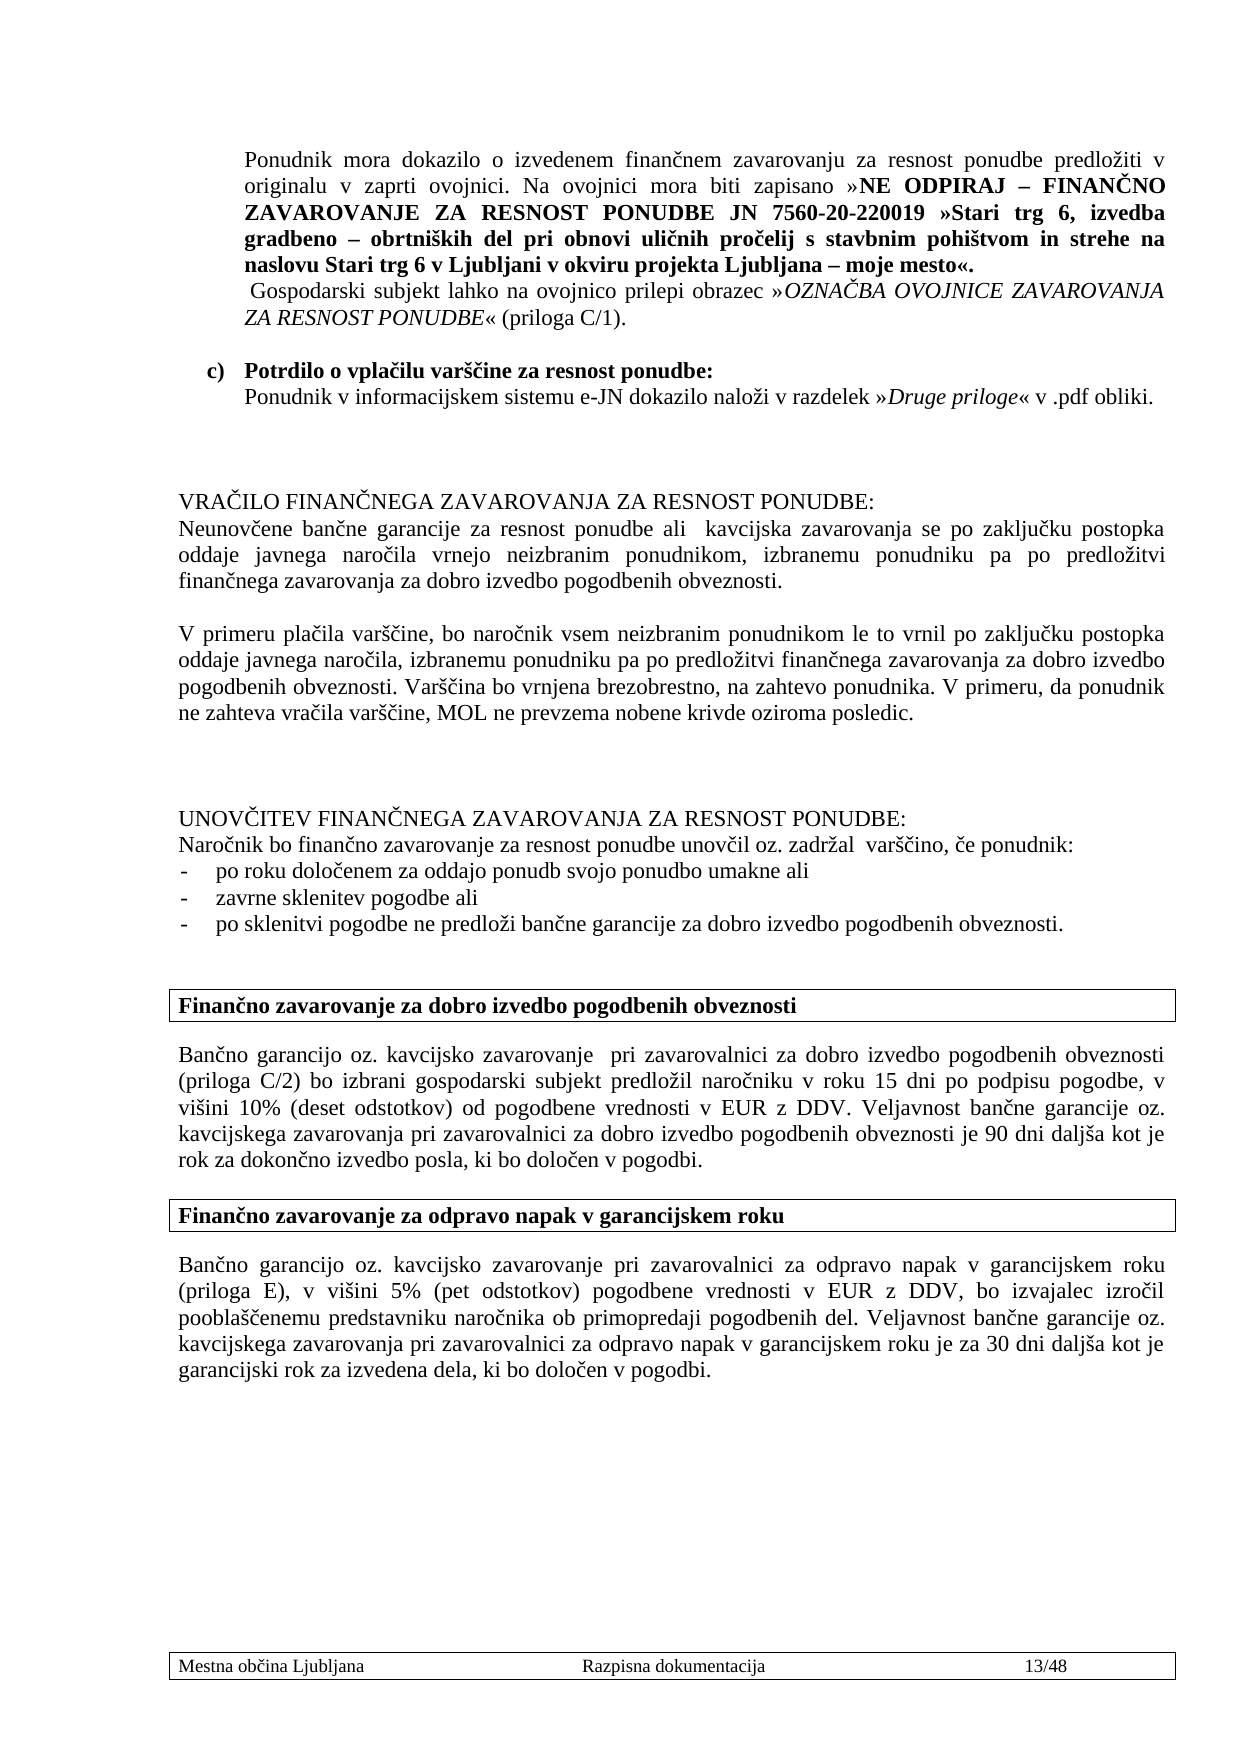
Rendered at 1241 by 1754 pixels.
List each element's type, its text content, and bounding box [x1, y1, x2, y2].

list po roku določenem za oddajo ponudb svojo ponudbo umakne ali [180, 857, 1167, 884]
text Bančno garancijo oz. kavcijsko zavarovanje pri zavarovalnici za odpravo napak v garancijskem roku (priloga E), v višini 5% (pet odstotkov) pogodbene vrednosti v EUR z DDV, bo izvajalec izročil pooblaščenemu predstavniku naročnika ob primopredaji pogodbenih del. Veljavnost bančne garancije oz. kavcijskega zavarovanja pri zavarovalnici za odpravo napak v garancijskem roku je za 30 dni daljša kot je garancijski rok za izvedena dela, ki bo določen v pogodbi. [178, 1251, 1167, 1383]
text V primeru plačila varščine, bo naročnik vsem neizbranim ponudnikom le to vrnil po zaključku postopka oddaje javnega naročila, izbranemu ponudniku pa po predložitvi finančnega zavarovanja za dobro izvedbo pogodbenih obveznosti. Varščina bo vrnjena brezobrestno, na zahtevo ponudnika. V primeru, da ponudnik ne zahteva vračila varščine, MOL ne prevzema nobene krivde oziroma posledic. [178, 620, 1167, 726]
text Bančno garancijo oz. kavcijsko zavarovanje pri zavarovalnici za dobro izvedbo pogodbenih obveznosti (priloga C/2) bo izbrani gospodarski subjekt predložil naročniku v roku 15 dni po podpisu pogodbe, v višini 10% (deset odstotkov) od pogodbene vrednosti v EUR z DDV. Veljavnost bančne garancije oz. kavcijskega zavarovanja pri zavarovalnici za dobro izvedbo pogodbenih obveznosti je 90 dni daljša kot je rok za dokončno izvedbo posla, ki bo določen v pogodbi. [178, 1041, 1167, 1173]
text Ponudnik mora dokazilo o izvedenem finančnem zavarovanju za resnost ponudbe predložiti v originalu v zaprti ovojnici. Na ovojnici mora biti zapisano »NE ODPIRAJ – FINANČNO ZAVAROVANJE ZA RESNOST PONUDBE JN 7560-20-220019 »Stari trg 6, izvedba gradbeno – obrtniških del pri obnovi uličnih pročelij s stavbnim pohištvom in strehe na naslovu Stari trg 6 v Ljubljani v okviru projekta Ljubljana – moje mesto«. [244, 146, 1167, 278]
text Finančno zavarovanje za dobro izvedbo pogodbenih obveznosti [170, 990, 1175, 1021]
text UNOVČITEV FINANČNEGA ZAVAROVANJA ZA RESNOST PONUDBE: [178, 805, 1167, 831]
list zavrne sklenitev pogodbe ali [180, 884, 1167, 910]
text VRAČILO FINANČNEGA ZAVAROVANJA ZA RESNOST PONUDBE: [178, 488, 1167, 515]
text Naročnik bo finančno zavarovanje za resnost ponudbe unovčil oz. zadržal varščino, če ponudnik: [178, 831, 1167, 857]
list Finančno zavarovanje za odpravo napak v garancijskem roku [170, 1200, 1175, 1231]
list po sklenitvi pogodbe ne predloži bančne garancije za dobro izvedbo pogodbenih obveznosti. [180, 910, 1167, 936]
list Potrdilo o vplačilu varščine za resnost ponudbe: [207, 357, 1167, 383]
text Neunovčene bančne garancije za resnost ponudbe ali kavcijska zavarovanja se po zaključku postopka oddaje javnega naročila vrnejo neizbranim ponudnikom, izbranemu ponudniku pa po predložitvi finančnega zavarovanja za dobro izvedbo pogodbenih obveznosti. [178, 515, 1167, 594]
list Gospodarski subjekt lahko na ovojnico prilepi obrazec »OZNAČBA OVOJNICE ZAVAROVANJA ZA RESNOST PONUDBE« (priloga C/1). [244, 278, 1167, 330]
list Ponudnik v informacijskem sistemu e-JN dokazilo naloži v razdelek »Druge priloge« v .pdf obliki. [244, 383, 1167, 409]
